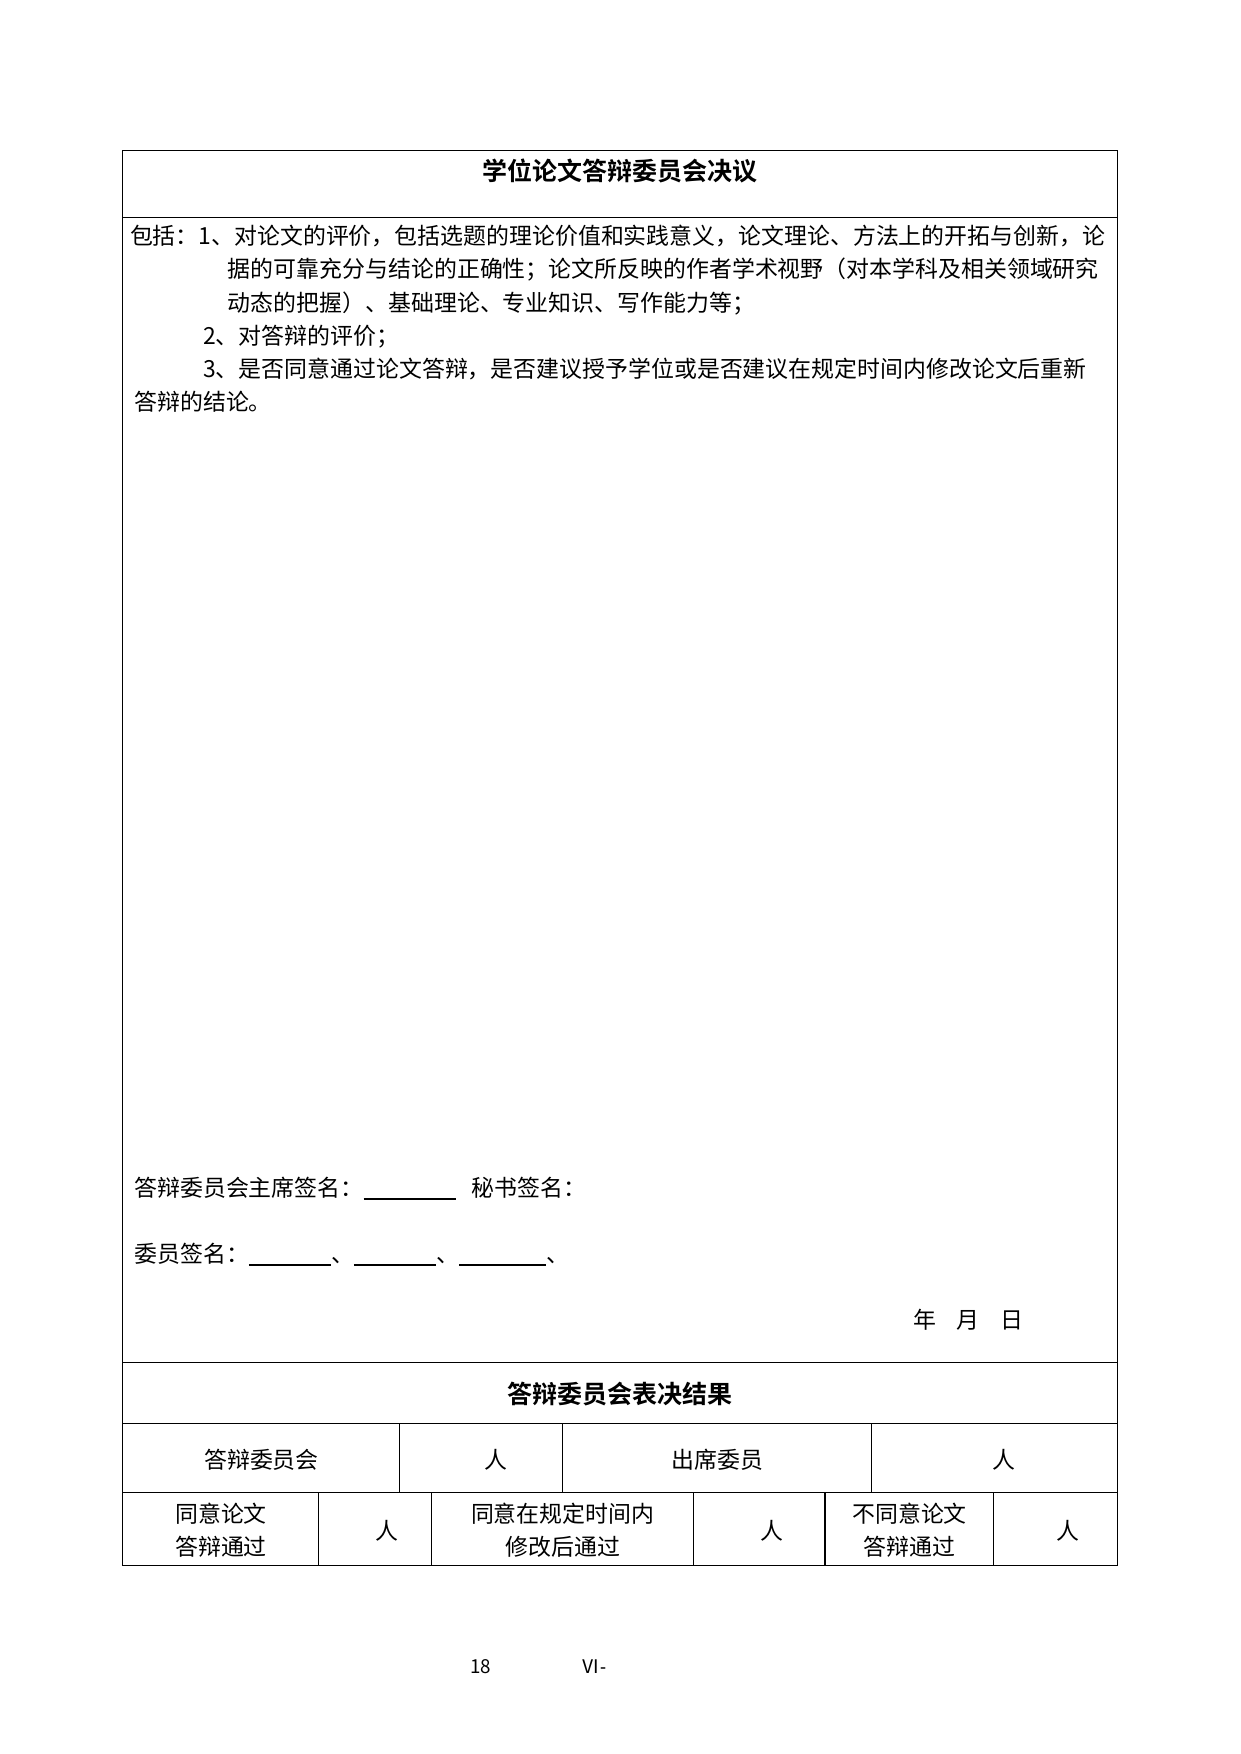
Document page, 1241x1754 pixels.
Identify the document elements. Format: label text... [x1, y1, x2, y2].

table_cell 同意在规定时间内 修改后通过 [432, 1493, 693, 1565]
table_cell 同意论文 答辩通过 [123, 1493, 318, 1565]
table_cell 出席委员 [563, 1424, 871, 1492]
table_cell 答辩委员会表决结果 [123, 1363, 1117, 1423]
table_cell 包括：1、对论文的评价，包括选题的理论价值和实践意义，论文理论、方法上的开拓与创新，论据的可靠充分与结论的正确性；论文所反映的作者学术视野（对本学科及相关领域研究动态的把握）、基础理论、专业知识、写作能力等； 2、对答辩的评价； 3、是否同意通过论文答辩，是否建议授予学位或是否建议在规定时间内修改论文后重新答辩的结论。 答辩委员会主席签名： 秘书签名： 委员签名： 、 、 、 年 月 日 [123, 218, 1117, 1362]
table_cell 不同意论文 答辩通过 [826, 1493, 993, 1565]
table_cell 人 [319, 1493, 431, 1565]
table_cell 人 [872, 1424, 1117, 1492]
table_cell 人 [400, 1424, 562, 1492]
table_cell 人 [694, 1493, 824, 1565]
table_cell 答辩委员会 [123, 1424, 399, 1492]
table_cell 人 [994, 1493, 1117, 1565]
table_cell 学位论文答辩委员会决议 [123, 151, 1117, 217]
